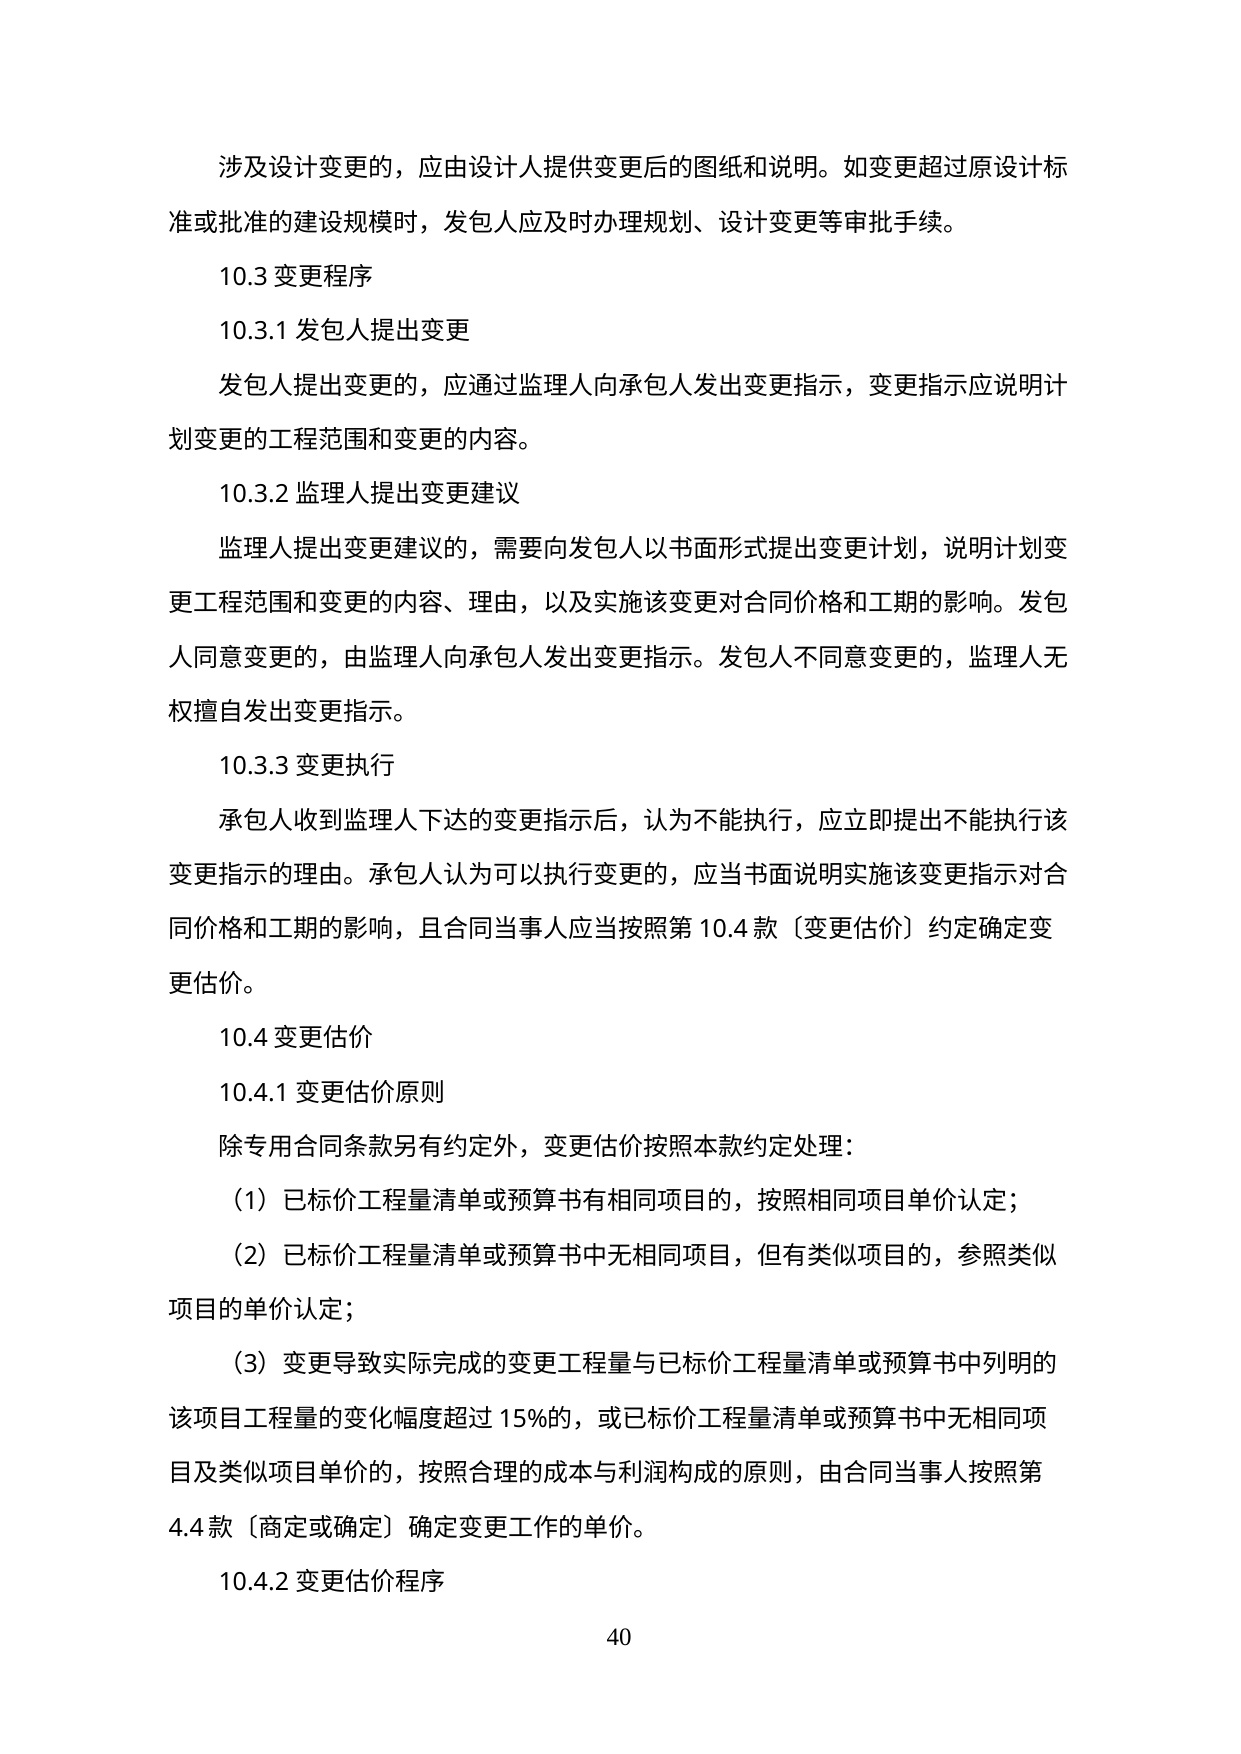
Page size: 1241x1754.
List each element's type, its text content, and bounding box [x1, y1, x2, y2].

text 涉及设计变更的，应由设计人提供变更后的图纸和说明。如变更超过原设计标准或批准的建设规模时，发包人应及时办理规划、设计变更等审批手续。 [168, 148, 1069, 238]
text 10.3.1 发包人提出变更 [168, 311, 1069, 347]
text 发包人提出变更的，应通过监理人向承包人发出变更指示，变更指示应说明计划变更的工程范围和变更的内容。 [168, 365, 1069, 456]
text 10.4.2 变更估价程序 [168, 1561, 1069, 1598]
text （1）已标价工程量清单或预算书有相同项目的，按照相同项目单价认定； [168, 1181, 1069, 1217]
text 承包人收到监理人下达的变更指示后，认为不能执行，应立即提出不能执行该变更指示的理由。承包人认为可以执行变更的，应当书面说明实施该变更指示对合同价格和工期的影响，且合同当事人应当按照第10.4款〔变更估价〕约定确定变更估价。 [168, 800, 1069, 999]
text （3）变更导致实际完成的变更工程量与已标价工程量清单或预算书中列明的该项目工程量的变化幅度超过15%的，或已标价工程量清单或预算书中无相同项目及类似项目单价的，按照合理的成本与利润构成的原则，由合同当事人按照第4.4款〔商定或确定〕确定变更工作的单价。 [168, 1344, 1069, 1543]
text （2）已标价工程量清单或预算书中无相同项目，但有类似项目的，参照类似项目的单价认定； [168, 1235, 1069, 1326]
text 10.3.3 变更执行 [168, 746, 1069, 782]
text 监理人提出变更建议的，需要向发包人以书面形式提出变更计划，说明计划变更工程范围和变更的内容、理由，以及实施该变更对合同价格和工期的影响。发包人同意变更的，由监理人向承包人发出变更指示。发包人不同意变更的，监理人无权擅自发出变更指示。 [168, 528, 1069, 728]
text 10.3.2 监理人提出变更建议 [168, 474, 1069, 510]
text 除专用合同条款另有约定外，变更估价按照本款约定处理： [168, 1126, 1069, 1163]
text 10.4变更估价 [168, 1018, 1069, 1054]
text 10.4.1 变更估价原则 [168, 1072, 1069, 1108]
text 10.3变更程序 [168, 256, 1069, 293]
